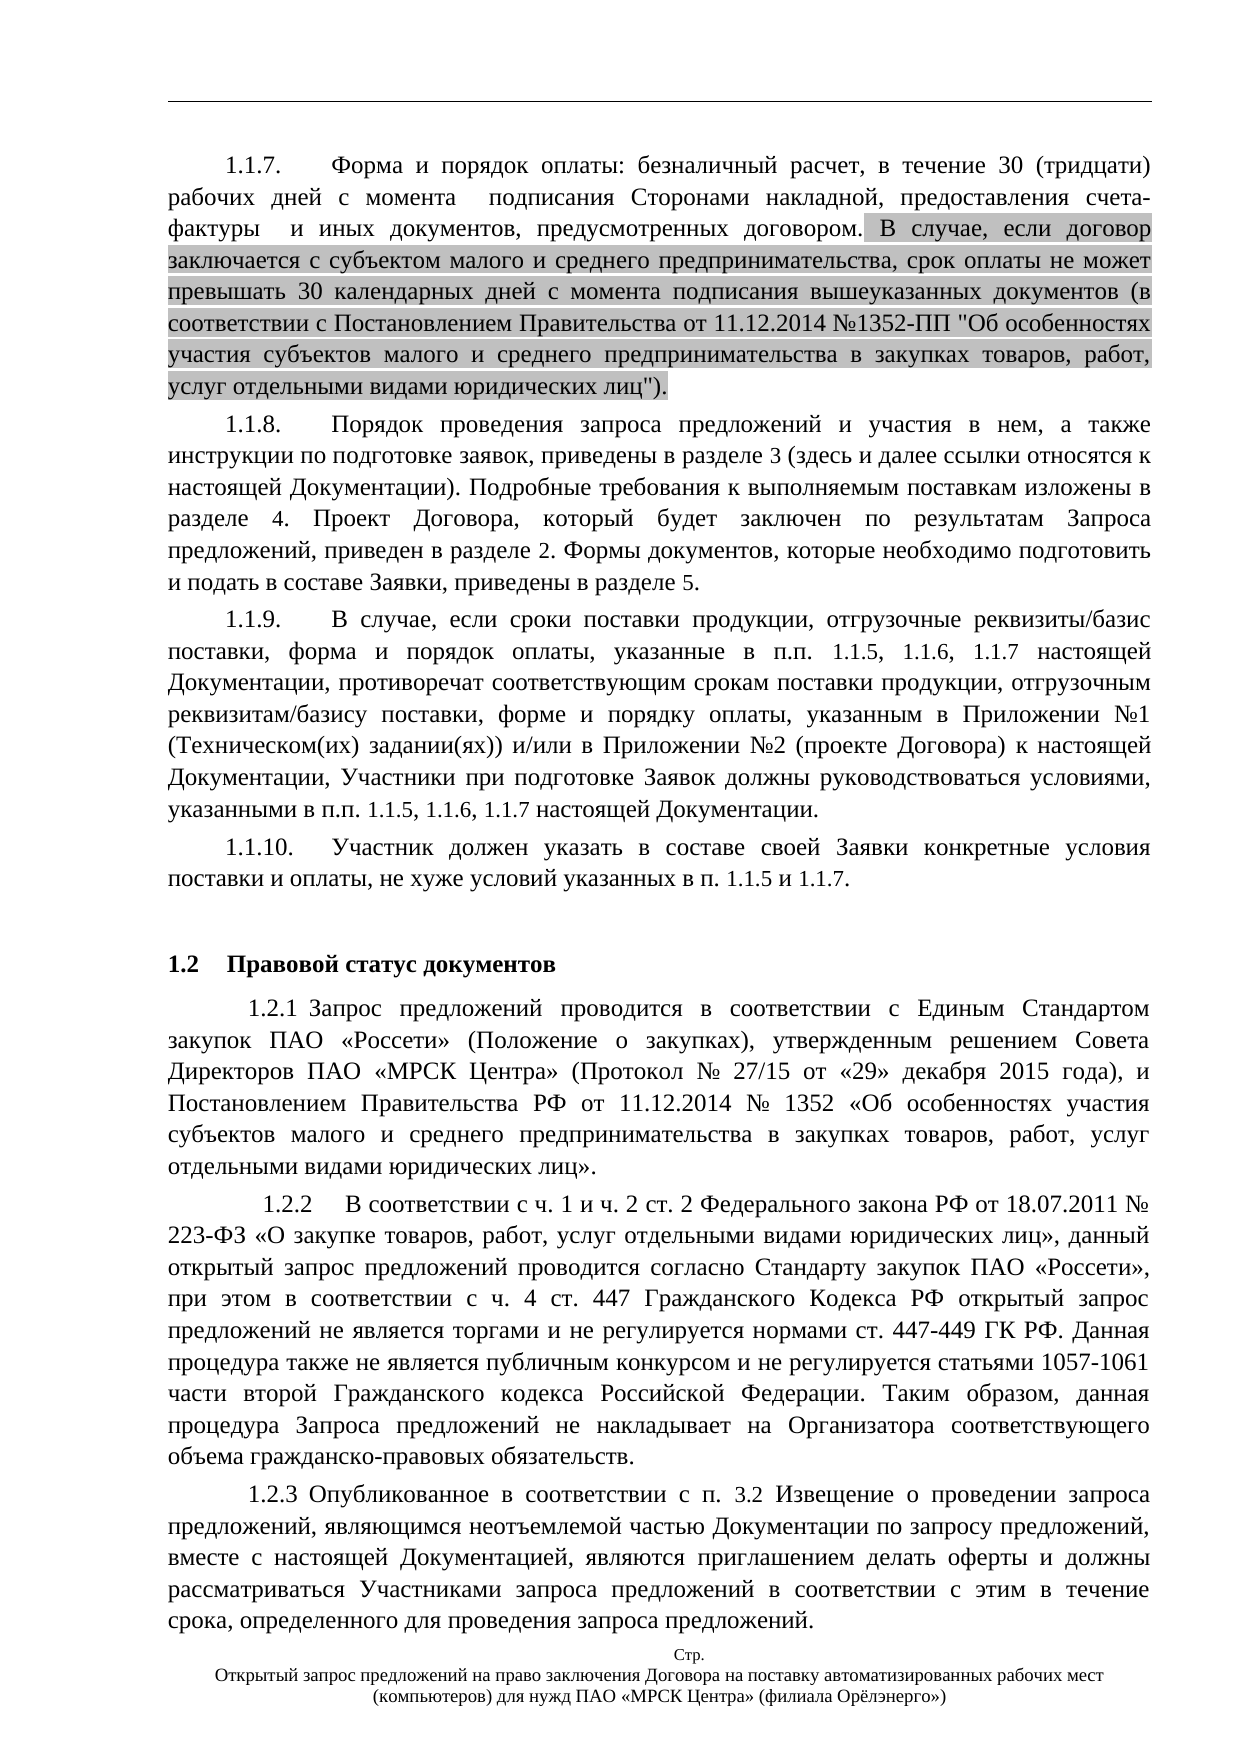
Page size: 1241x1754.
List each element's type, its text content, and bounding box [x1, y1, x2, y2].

list Участник должен указать в составе своей Заявки конкретные условия поставки и оплаты, не хуже условий указанных в п. 1.1.5 и 1.1.7. [168, 832, 1152, 892]
list В соответствии с ч. 1 и ч. 2 ст. 2 Федерального закона РФ от 18.07.2011 № 223-ФЗ «О закупке товаров, работ, услуг отдельными видами юридических лиц», данный открытый запрос предложений проводится согласно Стандарту закупок ПАО «Россети», при этом в соответствии с ч. 4 ст. 447 Гражданского Кодекса РФ открытый запрос предложений не является торгами и не регулируется нормами ст. 447-449 ГК РФ. Данная процедура также не является публичным конкурсом и не регулируется статьями 1057-1061 части второй Гражданского кодекса Российской Федерации. Таким образом, данная процедура Запроса предложений не накладывает на Организатора соответствующего объема гражданско-правовых обязательств. [168, 1189, 1150, 1470]
list Порядок проведения запроса предложений и участия в нем, а также инструкции по подготовке заявок, приведены в разделе 3 (здесь и далее ссылки относятся к настоящей Документации). Подробные требования к выполняемым поставкам изложены в разделе 4. Проект Договора, который будет заключен по результатам Запроса предложений, приведен в разделе 2. Формы документов, которые необходимо подготовить и подать в составе Заявки, приведены в разделе 5. [168, 409, 1152, 595]
list Запрос предложений проводится в соответствии с Единым Стандартом закупок ПАО «Россети» (Положение о закупках), утвержденным решением Совета Директоров ПАО «МРСК Центра» (Протокол № 27/15 от «29» декабря 2015 года), и Постановлением Правительства РФ от 11.12.2014 № 1352 «Об особенностях участия субъектов малого и среднего предпринимательства в закупках товаров, работ, услуг отдельными видами юридических лиц». [168, 993, 1150, 1180]
subtitle Правовой статус документов [168, 949, 1152, 978]
list Форма и порядок оплаты: безналичный расчет, в течение 30 (тридцати) рабочих дней с момента подписания Сторонами накладной, предоставления счета-фактуры и иных документов, предусмотренных договором. В случае, если договор заключается с субъектом малого и среднего предпринимательства, срок оплаты не может превышать 30 календарных дней с момента подписания вышеуказанных документов (в соответствии с Постановлением Правительства от 11.12.2014 №1352-ПП "Об особенностях участия субъектов малого и среднего предпринимательства в закупках товаров, работ, услуг отдельными видами юридических лиц"). [168, 150, 1152, 245]
list Опубликованное в соответствии с п. 3.2 Извещение о проведении запроса предложений, являющимся неотъемлемой частью Документации по запросу предложений, вместе с настоящей Документацией, являются приглашением делать оферты и должны рассматриваться Участниками запроса предложений в соответствии с этим в течение срока, определенного для проведения запроса предложений. [168, 1479, 1150, 1634]
list В случае, если сроки поставки продукции, отгрузочные реквизиты/базис поставки, форма и порядок оплаты, указанные в п.п. 1.1.5, 1.1.6, 1.1.7 настоящей Документации, противоречат соответствующим срокам поставки продукции, отгрузочным реквизитам/базису поставки, форме и порядку оплаты, указанным в Приложении №1 (Техническом(их) задании(ях)) и/или в Приложении №2 (проекте Договора) к настоящей Документации, Участники при подготовке Заявок должны руководствоваться условиями, указанными в п.п. 1.1.5, 1.1.6, 1.1.7 настоящей Документации. [168, 604, 1152, 822]
